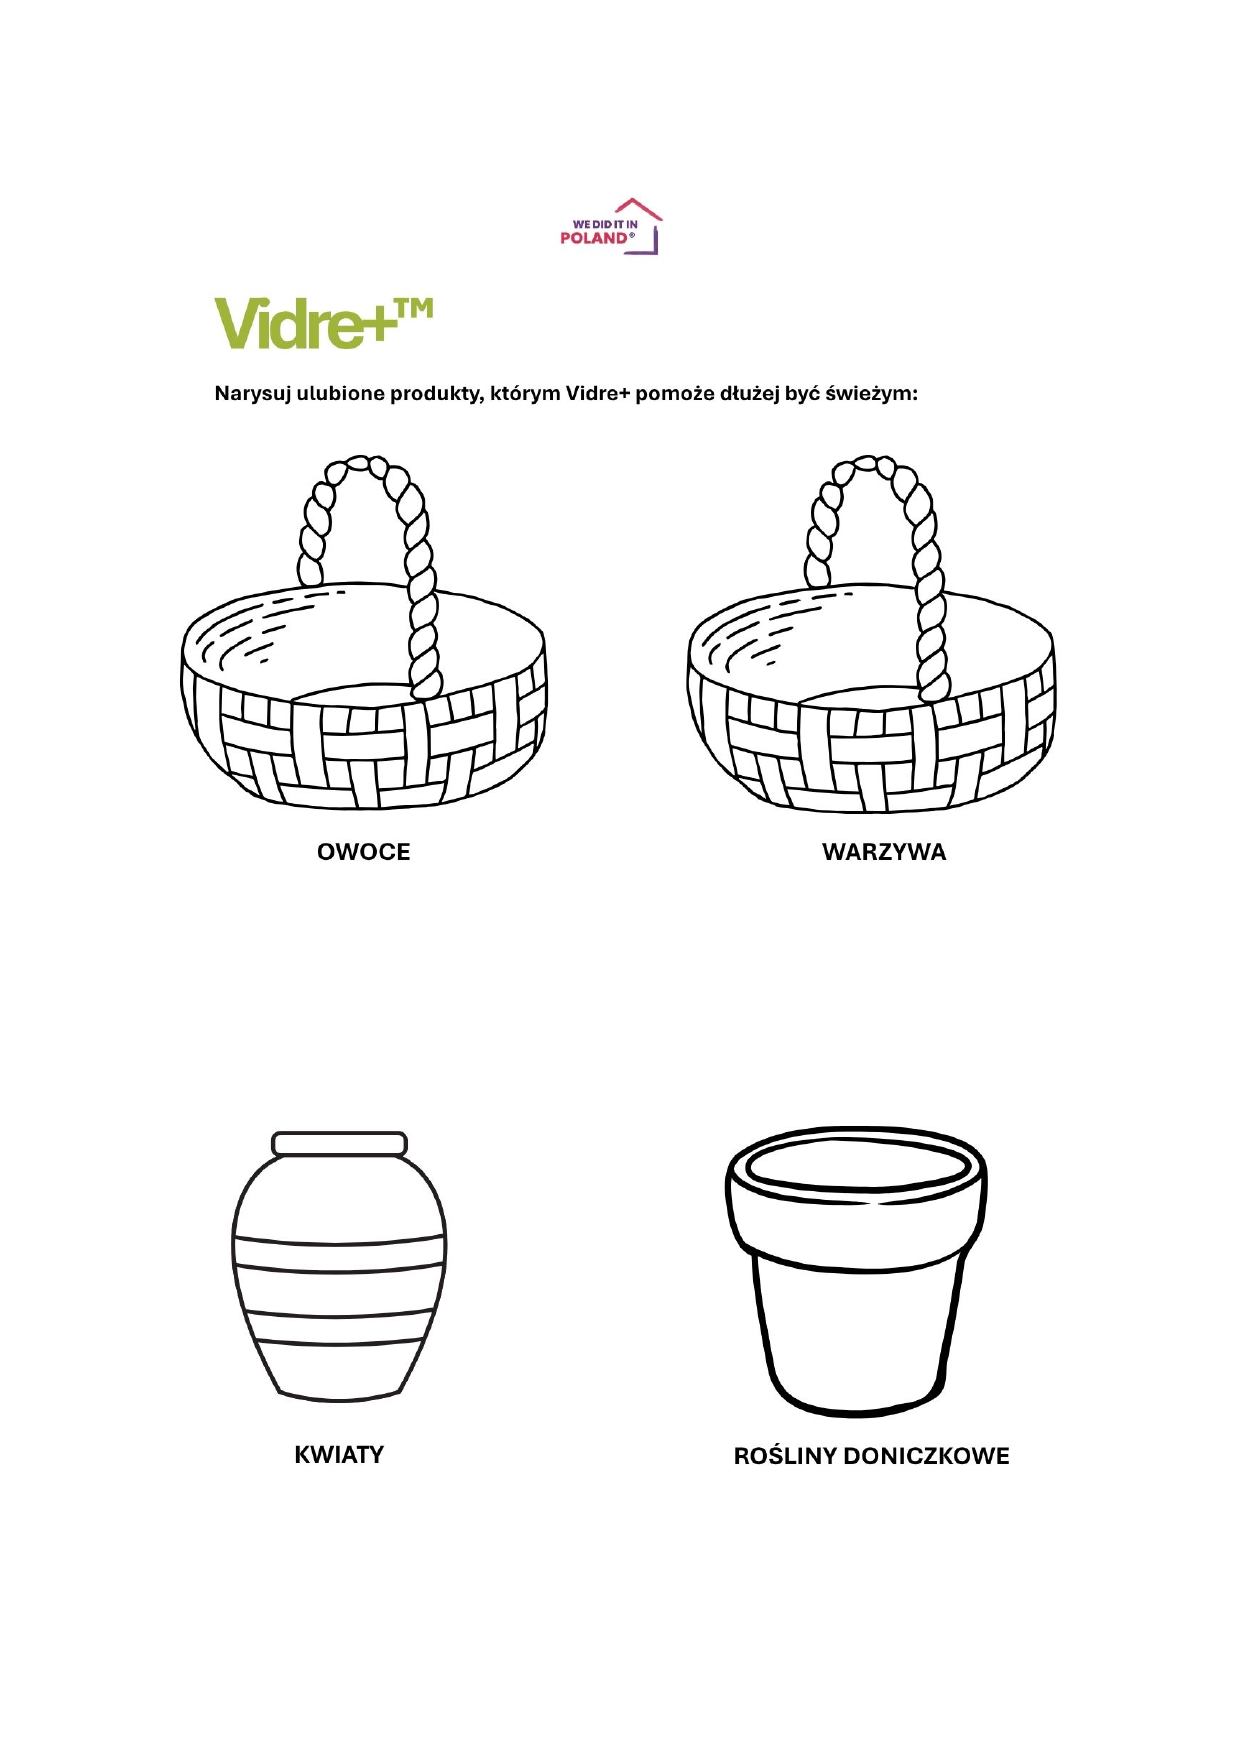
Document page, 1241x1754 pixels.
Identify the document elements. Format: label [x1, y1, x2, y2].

picture [112, 150, 1128, 1586]
